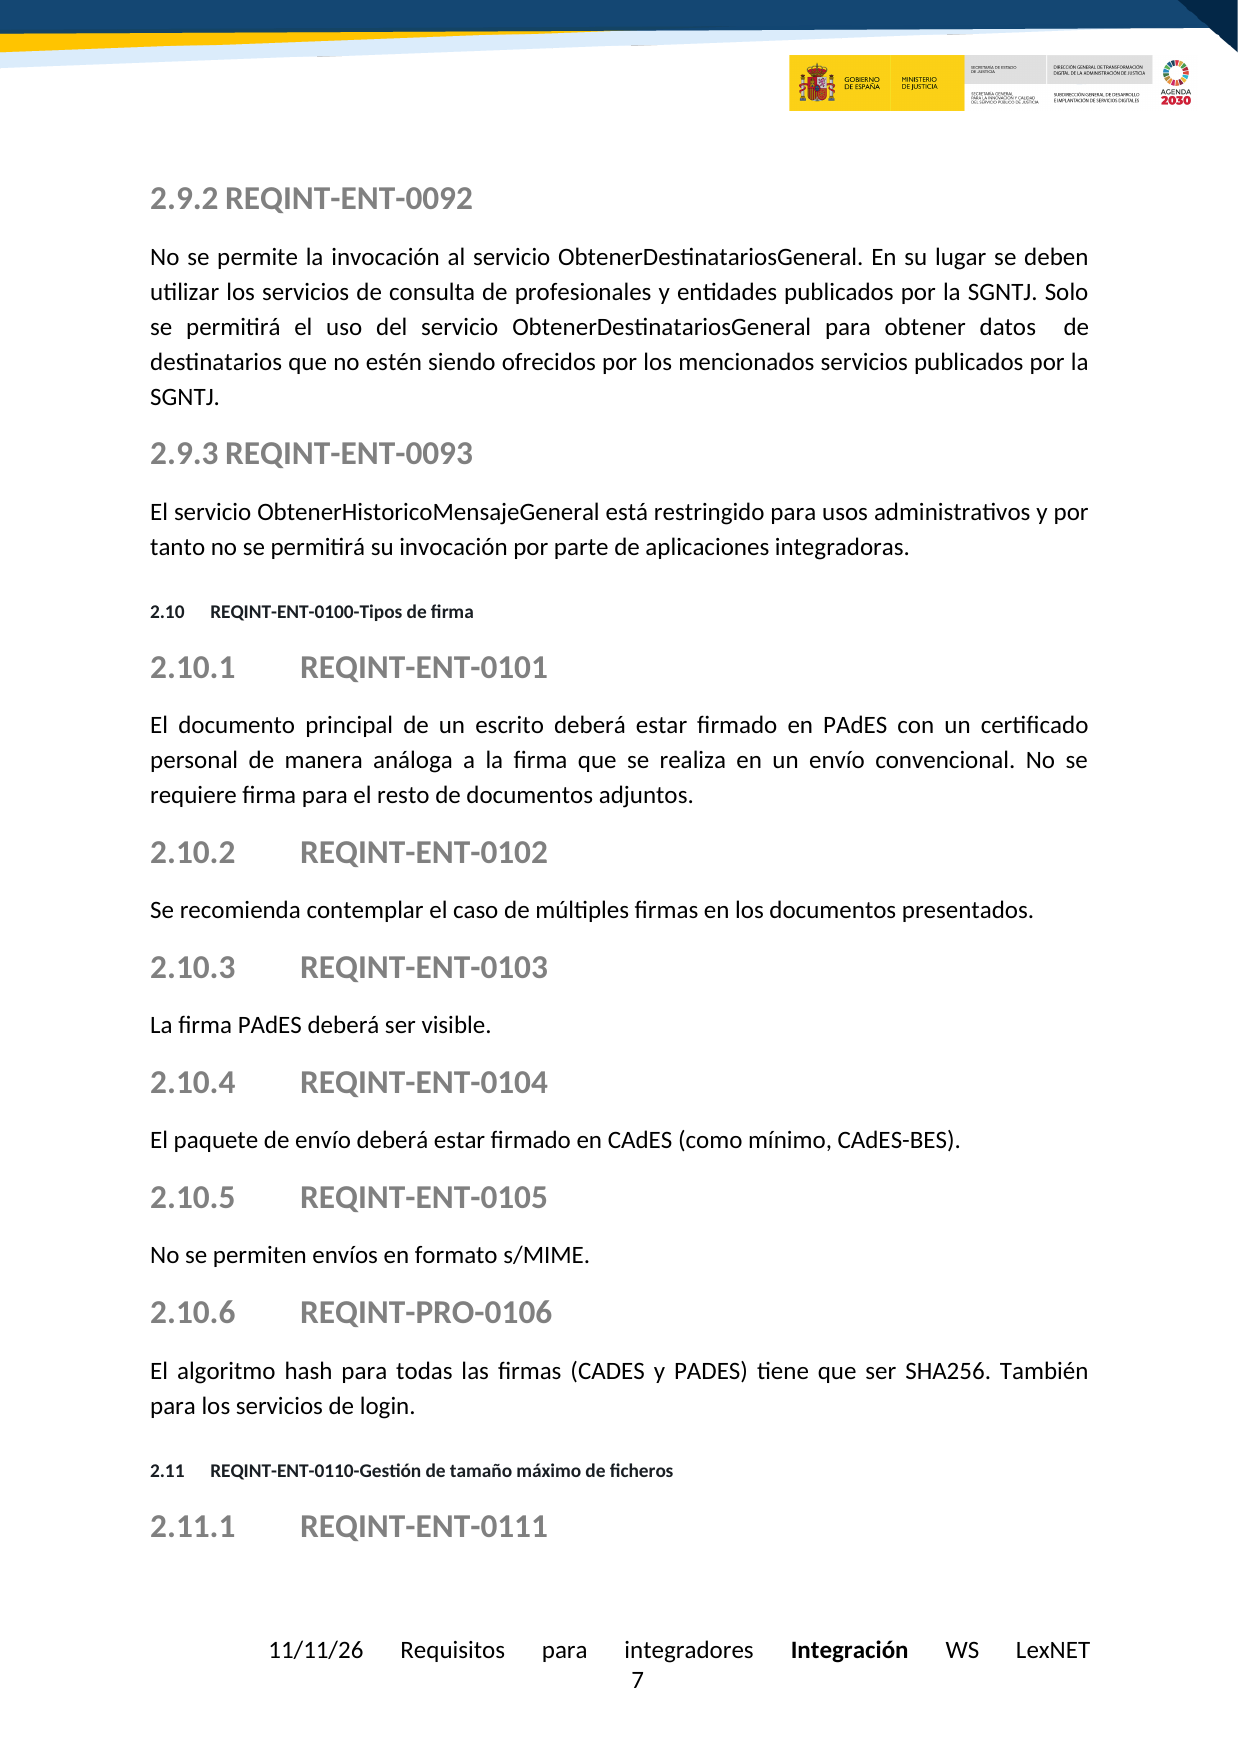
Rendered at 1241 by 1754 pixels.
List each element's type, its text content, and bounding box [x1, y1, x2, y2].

text El documento principal de un escrito deberá estar firmado en PAdES con un certificado personal de manera análoga a la firma que se realiza en un envío convencional. No se requiere firma para el resto de documentos adjuntos. [150, 709, 1090, 810]
text El algoritmo hash para todas las firmas (CADES y PADES) tiene que ser SHA256. También para los servicios de login. [150, 1355, 1090, 1420]
text No se permite la invocación al servicio ObtenerDestinatariosGeneral. En su lugar se deben utilizar los servicios de consulta de profesionales y entidades publicados por la SGNTJ. Solo se permitirá el uso del servicio ObtenerDestinatariosGeneral para obtener datos de destinatarios que no estén siendo ofrecidos por los mencionados servicios publicados por la SGNTJ. [150, 241, 1090, 411]
subtitle REQINT-ENT-0092 [150, 177, 1090, 218]
text Se recomienda contemplar el caso de múltiples firmas en los documentos presentados. [150, 894, 1090, 925]
subtitle REQINT-ENT-0104 [150, 1061, 1090, 1102]
picture [0, 0, 1238, 111]
subtitle REQINT-ENT-0101 [150, 646, 1090, 687]
subtitle REQINT-ENT-0103 [150, 946, 1090, 987]
subtitle REQINT-ENT-0111 [150, 1505, 1090, 1546]
subtitle REQINT-ENT-0093 [150, 432, 1090, 473]
text No se permiten envíos en formato s/MIME. [150, 1240, 1090, 1270]
text El paquete de envío deberá estar firmado en CAdES (como mínimo, CAdES-BES). [150, 1124, 1090, 1155]
subtitle REQINT-PRO-0106 [150, 1291, 1090, 1332]
subtitle REQINT-ENT-0102 [150, 831, 1090, 872]
subtitle REQINT-ENT-0105 [150, 1176, 1090, 1217]
text La firma PAdES deberá ser visible. [150, 1009, 1090, 1040]
subtitle REQINT-ENT-0110-Gestión de tamaño máximo de ficheros [150, 1441, 1090, 1482]
subtitle REQINT-ENT-0100-Tipos de firma [150, 582, 1090, 623]
text El servicio ObtenerHistoricoMensajeGeneral está restringido para usos administrativos y por tanto no se permitirá su invocación por parte de aplicaciones integradoras. [150, 496, 1090, 561]
